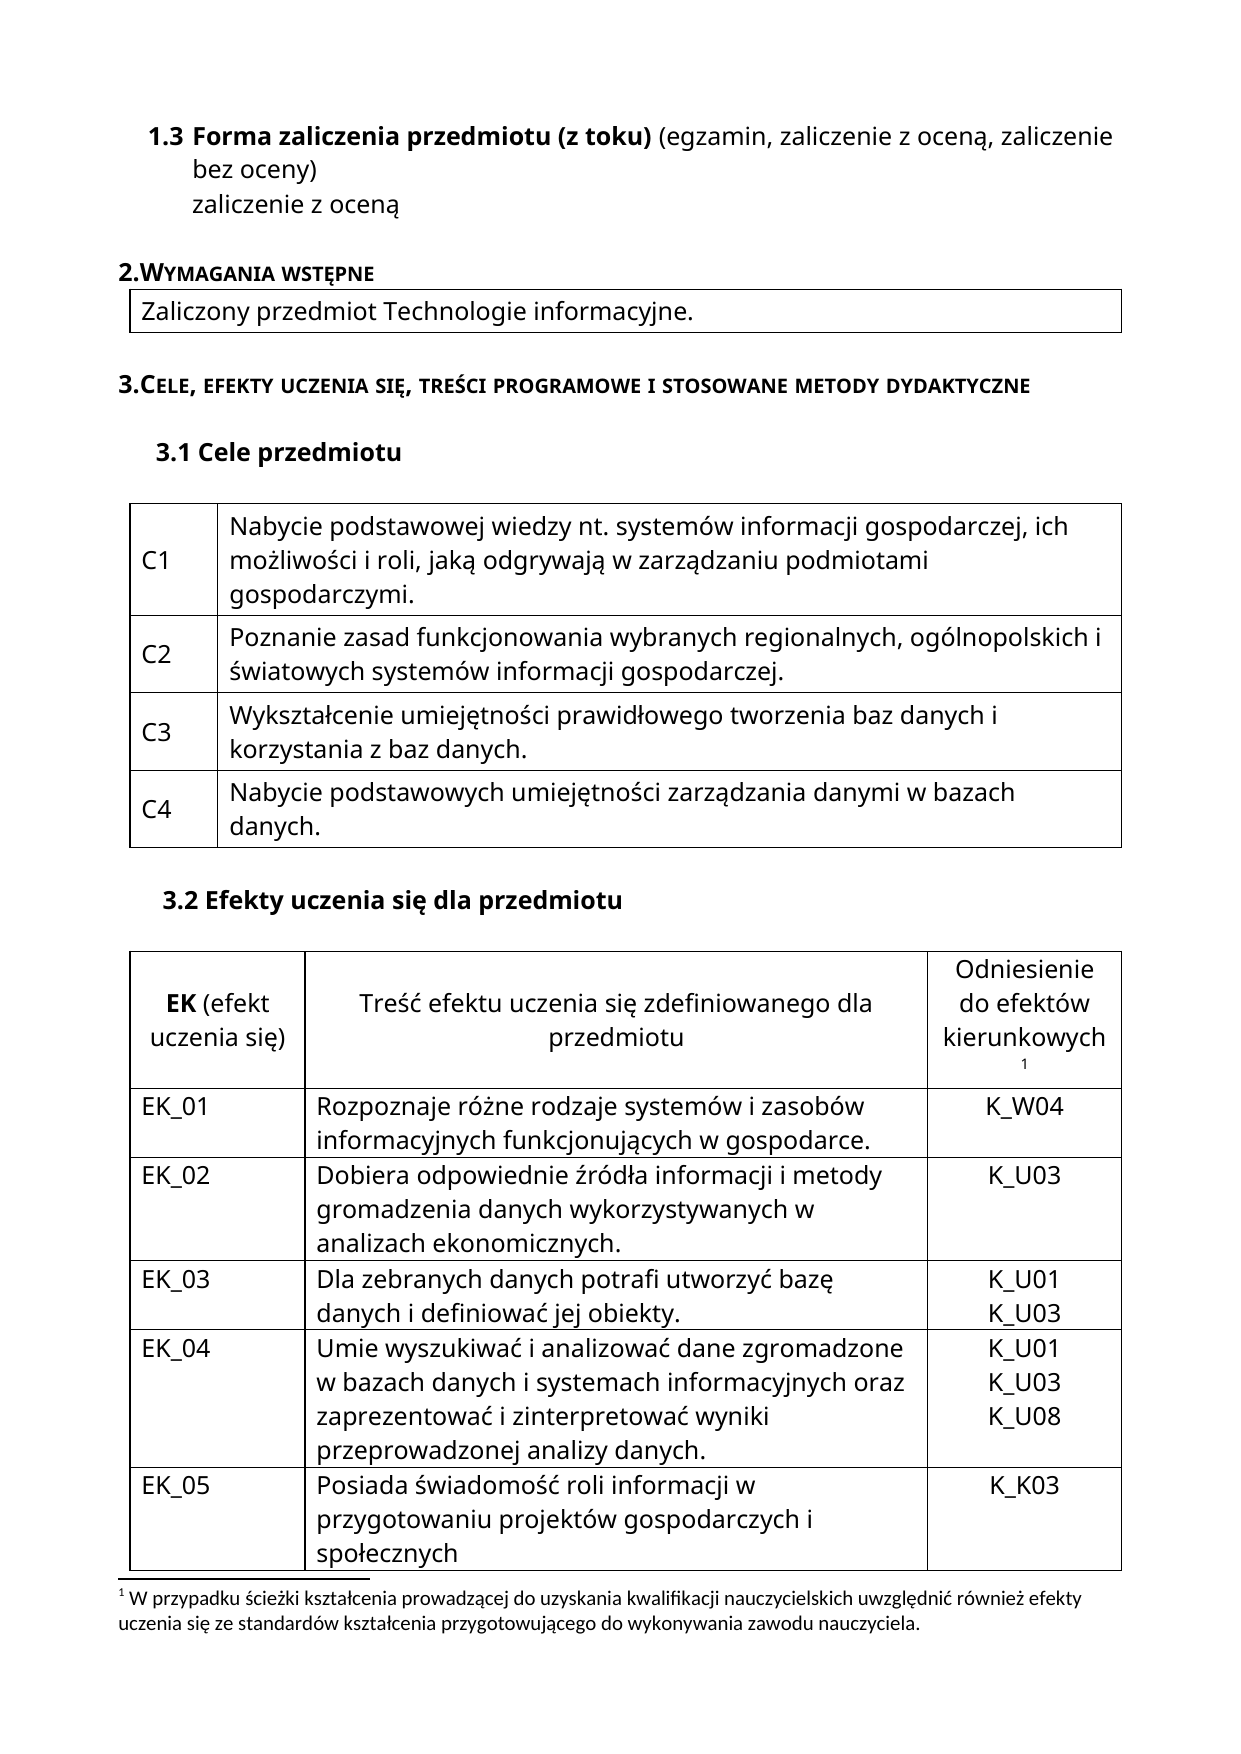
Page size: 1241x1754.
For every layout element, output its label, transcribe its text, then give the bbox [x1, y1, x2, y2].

table_header Nabycie podstawowej wiedzy nt. systemów informacji gospodarczej, ich możliwości i roli, jaką odgrywają w zarządzaniu podmiotami gospodarczymi. [218, 504, 1121, 615]
text 2.Wymagania wstępne [118, 254, 1122, 288]
table_cell Poznanie zasad funkcjonowania wybranych regionalnych, ogólnopolskich i światowych systemów informacji gospodarczej. [218, 616, 1121, 692]
table_cell Umie wyszukiwać i analizować dane zgromadzone w bazach danych i systemach informacyjnych oraz zaprezentować i zinterpretować wyniki przeprowadzonej analizy danych. [306, 1330, 927, 1467]
table_cell EK_01 [131, 1089, 304, 1157]
table_header Zaliczony przedmiot Technologie informacyjne. [131, 290, 1121, 332]
table_cell Dobiera odpowiednie źródła informacji i metody gromadzenia danych wykorzystywanych w analizach ekonomicznych. [306, 1158, 927, 1260]
table_cell EK_05 [131, 1468, 304, 1570]
table_cell C2 [131, 616, 217, 692]
text 3.Cele, efekty uczenia się, treści programowe i stosowane metody dydaktyczne [118, 367, 1122, 401]
table_cell K_K03 [928, 1468, 1121, 1570]
table_cell EK_03 [131, 1261, 304, 1329]
table_cell Nabycie podstawowych umiejętności zarządzania danymi w bazach danych. [218, 771, 1121, 847]
table_cell C4 [131, 771, 217, 847]
table_cell K_U01 K_U03 K_U08 [928, 1330, 1121, 1467]
table_cell K_W04 [928, 1089, 1121, 1157]
table_cell EK_02 [131, 1158, 304, 1260]
text 3.2 Efekty uczenia się dla przedmiotu [162, 882, 1122, 916]
table_cell EK_04 [131, 1330, 304, 1467]
table_cell K_U01 K_U03 [928, 1261, 1121, 1329]
table_cell Rozpoznaje różne rodzaje systemów i zasobów informacyjnych funkcjonujących w gospodarce. [306, 1089, 927, 1157]
table_cell Wykształcenie umiejętności prawidłowego tworzenia baz danych i korzystania z baz danych. [218, 693, 1121, 770]
table_header EK (efekt uczenia się) [131, 952, 304, 1088]
table_header Treść efektu uczenia się zdefiniowanego dla przedmiotu [306, 952, 927, 1088]
text 1.3 Forma zaliczenia przedmiotu (z toku) (egzamin, zaliczenie z oceną, zaliczenie bez oceny) [148, 118, 1122, 186]
table_cell Posiada świadomość roli informacji w przygotowaniu projektów gospodarczych i społecznych [306, 1468, 927, 1570]
table_cell K_U03 [928, 1158, 1121, 1260]
table_cell C3 [131, 693, 217, 770]
text zaliczenie z oceną [118, 186, 1122, 220]
table_cell Dla zebranych danych potrafi utworzyć bazę danych i definiować jej obiekty. [306, 1261, 927, 1329]
table_header Odniesienie do efektów kierunkowych [928, 952, 1121, 1088]
table_header C1 [131, 504, 217, 615]
text 3.1 Cele przedmiotu [156, 435, 1122, 469]
